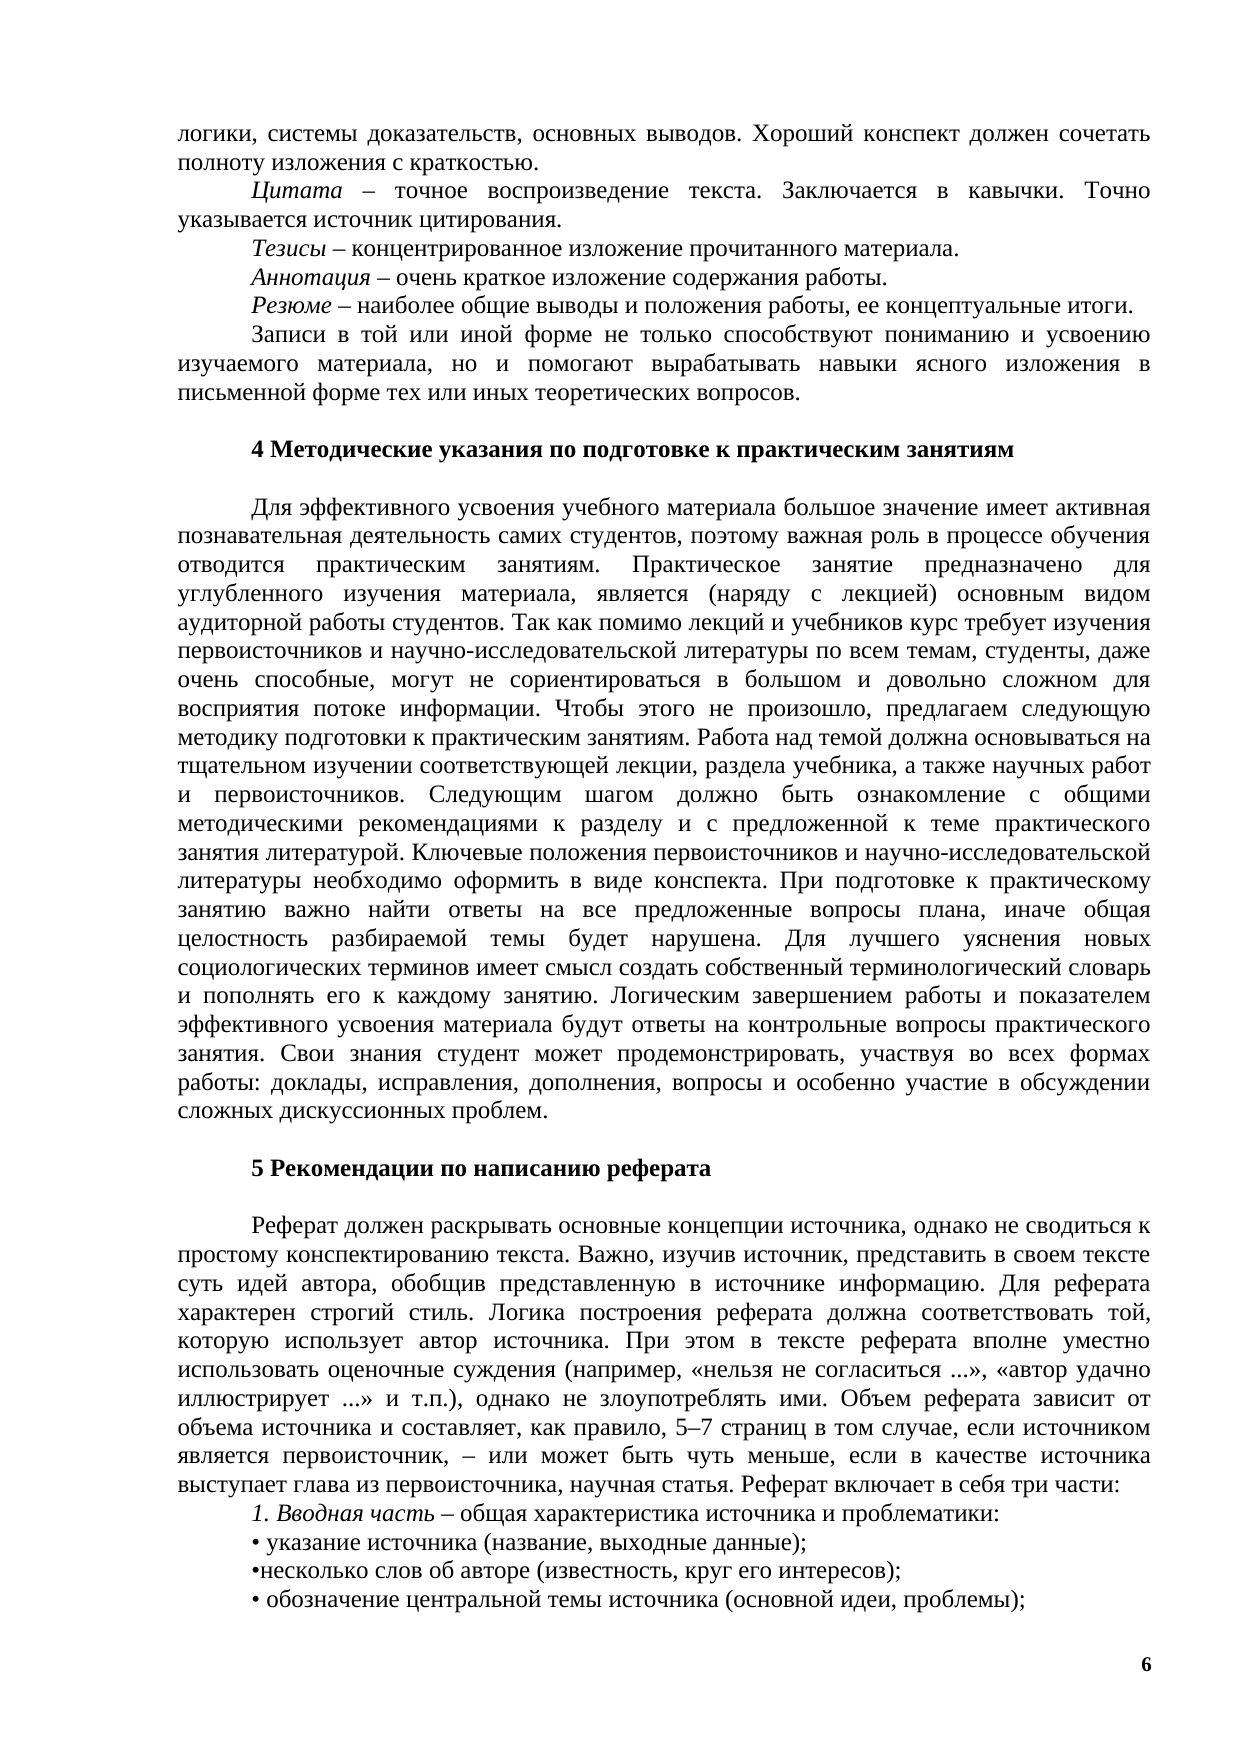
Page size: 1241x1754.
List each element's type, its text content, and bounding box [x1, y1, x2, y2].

text Резюме – наиболее общие выводы и положения работы, ее концептуальные итоги. [177, 291, 1152, 319]
text Цитата – точное воспроизведение текста. Заключается в кавычки. Точно указывается источник цитирования. [177, 176, 1152, 233]
text Записи в той или иной форме не только способствуют пониманию и усвоению изучаемого материала, но и помогают вырабатывать навыки ясного изложения в письменной форме тех или иных теоретических вопросов. [177, 319, 1152, 406]
text 1. Вводная часть – общая характеристика источника и проблематики: [177, 1498, 1152, 1527]
text Реферат должен раскрывать основные концепции источника, однако не сводиться к простому конспектированию текста. Важно, изучив источник, представить в своем тексте суть идей автора, обобщив представленную в источнике информацию. Для реферата характерен строгий стиль. Логика построения реферата должна соответствовать той, которую использует автор источника. При этом в тексте реферата вполне уместно использовать оценочные суждения (например, «нельзя не согласиться ...», «автор удачно иллюстрирует ...» и т.п.), однако не злоупотреблять ими. Объем реферата зависит от объема источника и составляет, как правило, 5–7 страниц в том случае, если источником является первоисточник, – или может быть чуть меньше, если в качестве источника выступает глава из первоисточника, научная статья. Реферат включает в себя три части: [177, 1211, 1152, 1498]
text Тезисы – концентрированное изложение прочитанного материала. [177, 233, 1152, 262]
text 4 Методические указания по подготовке к практическим занятиям [177, 434, 1152, 463]
text Для эффективного усвоения учебного материала большое значение имеет активная познавательная деятельность самих студентов, поэтому важная роль в процессе обучения отводится практическим занятиям. Практическое занятие предназначено для углубленного изучения материала, является (наряду с лекцией) основным видом аудиторной работы студентов. Так как помимо лекций и учебников курс требует изучения первоисточников и научно-исследовательской литературы по всем темам, студенты, даже очень способные, могут не сориентироваться в большом и довольно сложном для восприятия потоке информации. Чтобы этого не произошло, предлагаем следующую методику подготовки к практическим занятиям. Работа над темой должна основываться на тщательном изучении соответствующей лекции, раздела учебника, а также научных работ и первоисточников. Следующим шагом должно быть ознакомление с общими методическими рекомендациями к разделу и с предложенной к теме практического занятия литературой. Ключевые положения первоисточников и научно-исследовательской литературы необходимо оформить в виде конспекта. При подготовке к практическому занятию важно найти ответы на все предложенные вопросы плана, иначе общая целостность разбираемой темы будет нарушена. Для лучшего уяснения новых социологических терминов имеет смысл создать собственный терминологический словарь и пополнять его к каждому занятию. Логическим завершением работы и показателем эффективного усвоения материала будут ответы на контрольные вопросы практического занятия. Свои знания студент может продемонстрировать, участвуя во всех формах работы: доклады, исправления, дополнения, вопросы и особенно участие в обсуждении сложных дискуссионных проблем. [177, 492, 1152, 1124]
text •несколько слов об авторе (известность, круг его интересов); [177, 1556, 1152, 1584]
text • указание источника (название, выходные данные); [177, 1527, 1152, 1556]
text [177, 118, 1152, 176]
text Аннотация – очень краткое изложение содержания работы. [177, 262, 1152, 291]
text 5 Рекомендации по написанию реферата [177, 1153, 1152, 1182]
text • обозначение центральной темы источника (основной идеи, проблемы); [177, 1584, 1152, 1613]
